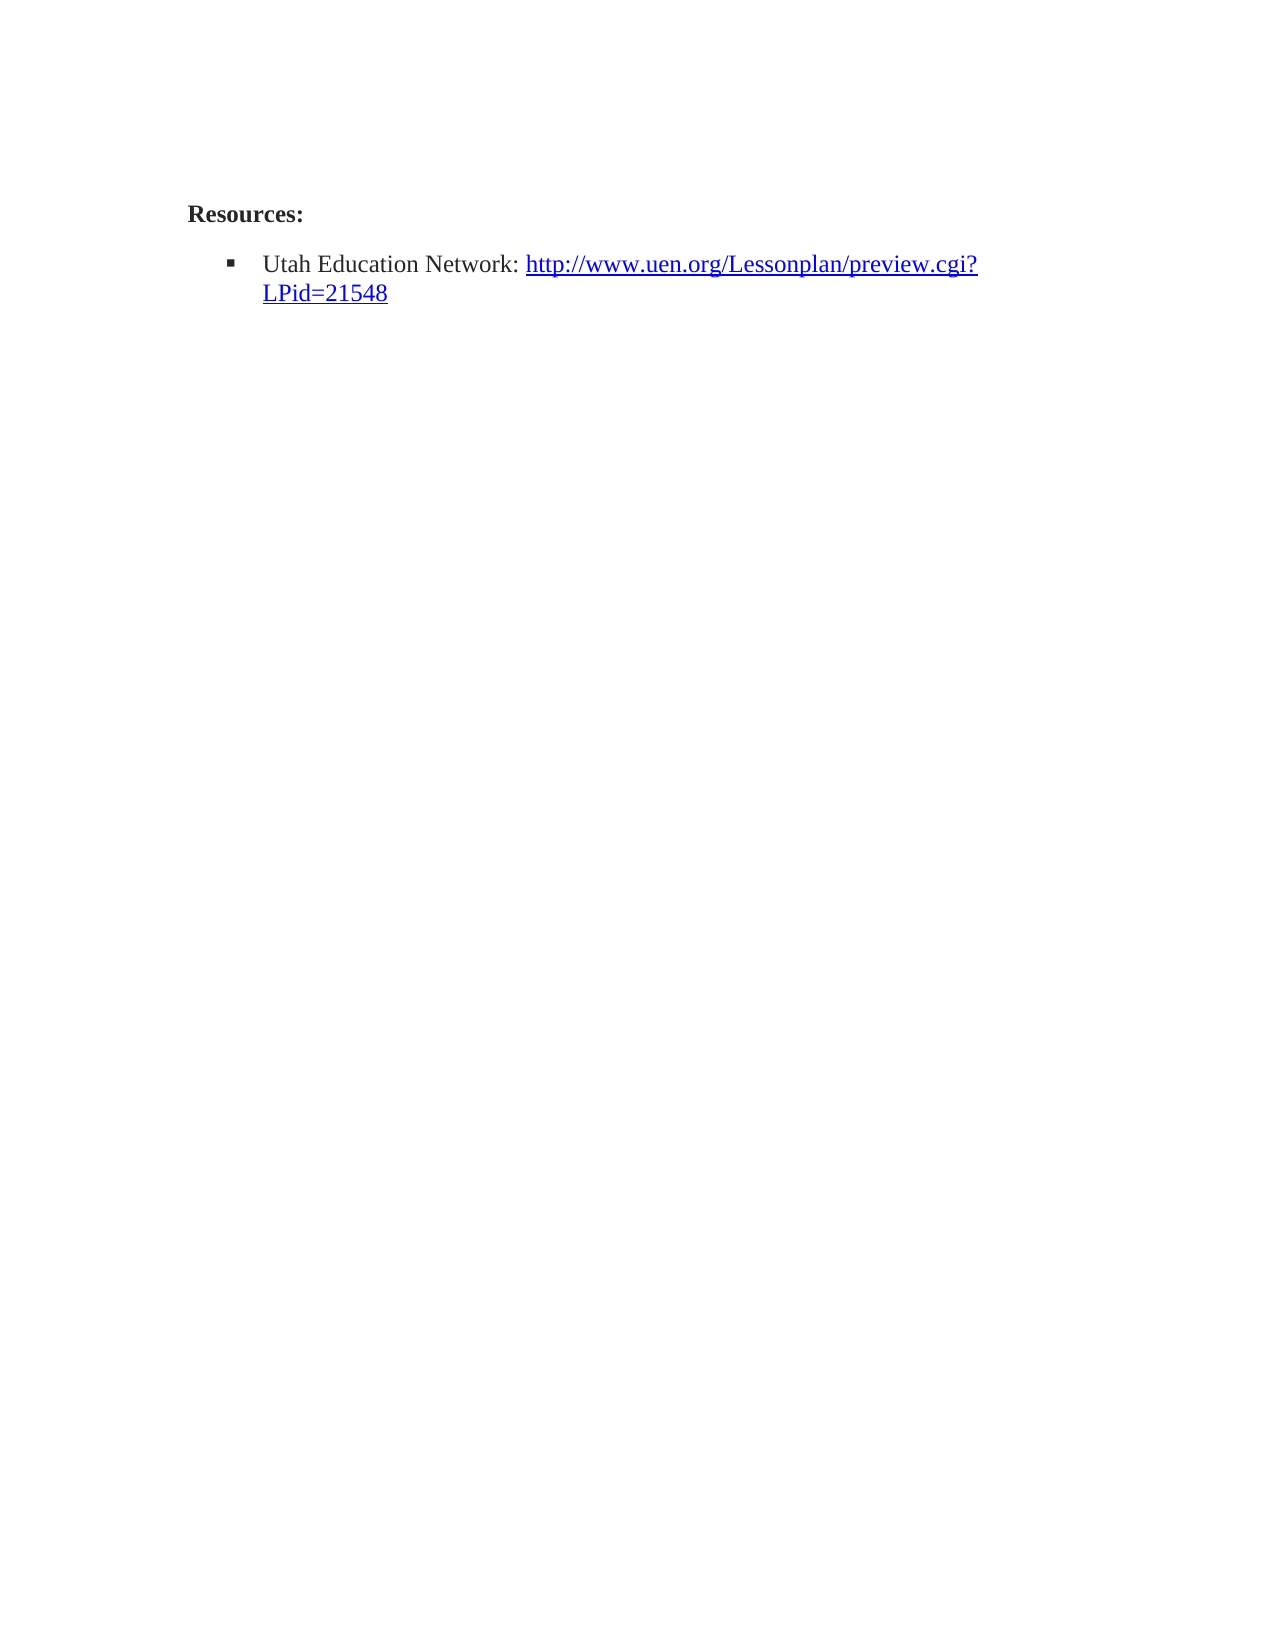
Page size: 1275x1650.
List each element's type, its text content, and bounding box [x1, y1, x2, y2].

text Resources: [187, 199, 1067, 228]
list Utah Education Network: http://www.uen.org/Lessonplan/preview.cgi?LPid=21548 [225, 249, 1067, 307]
